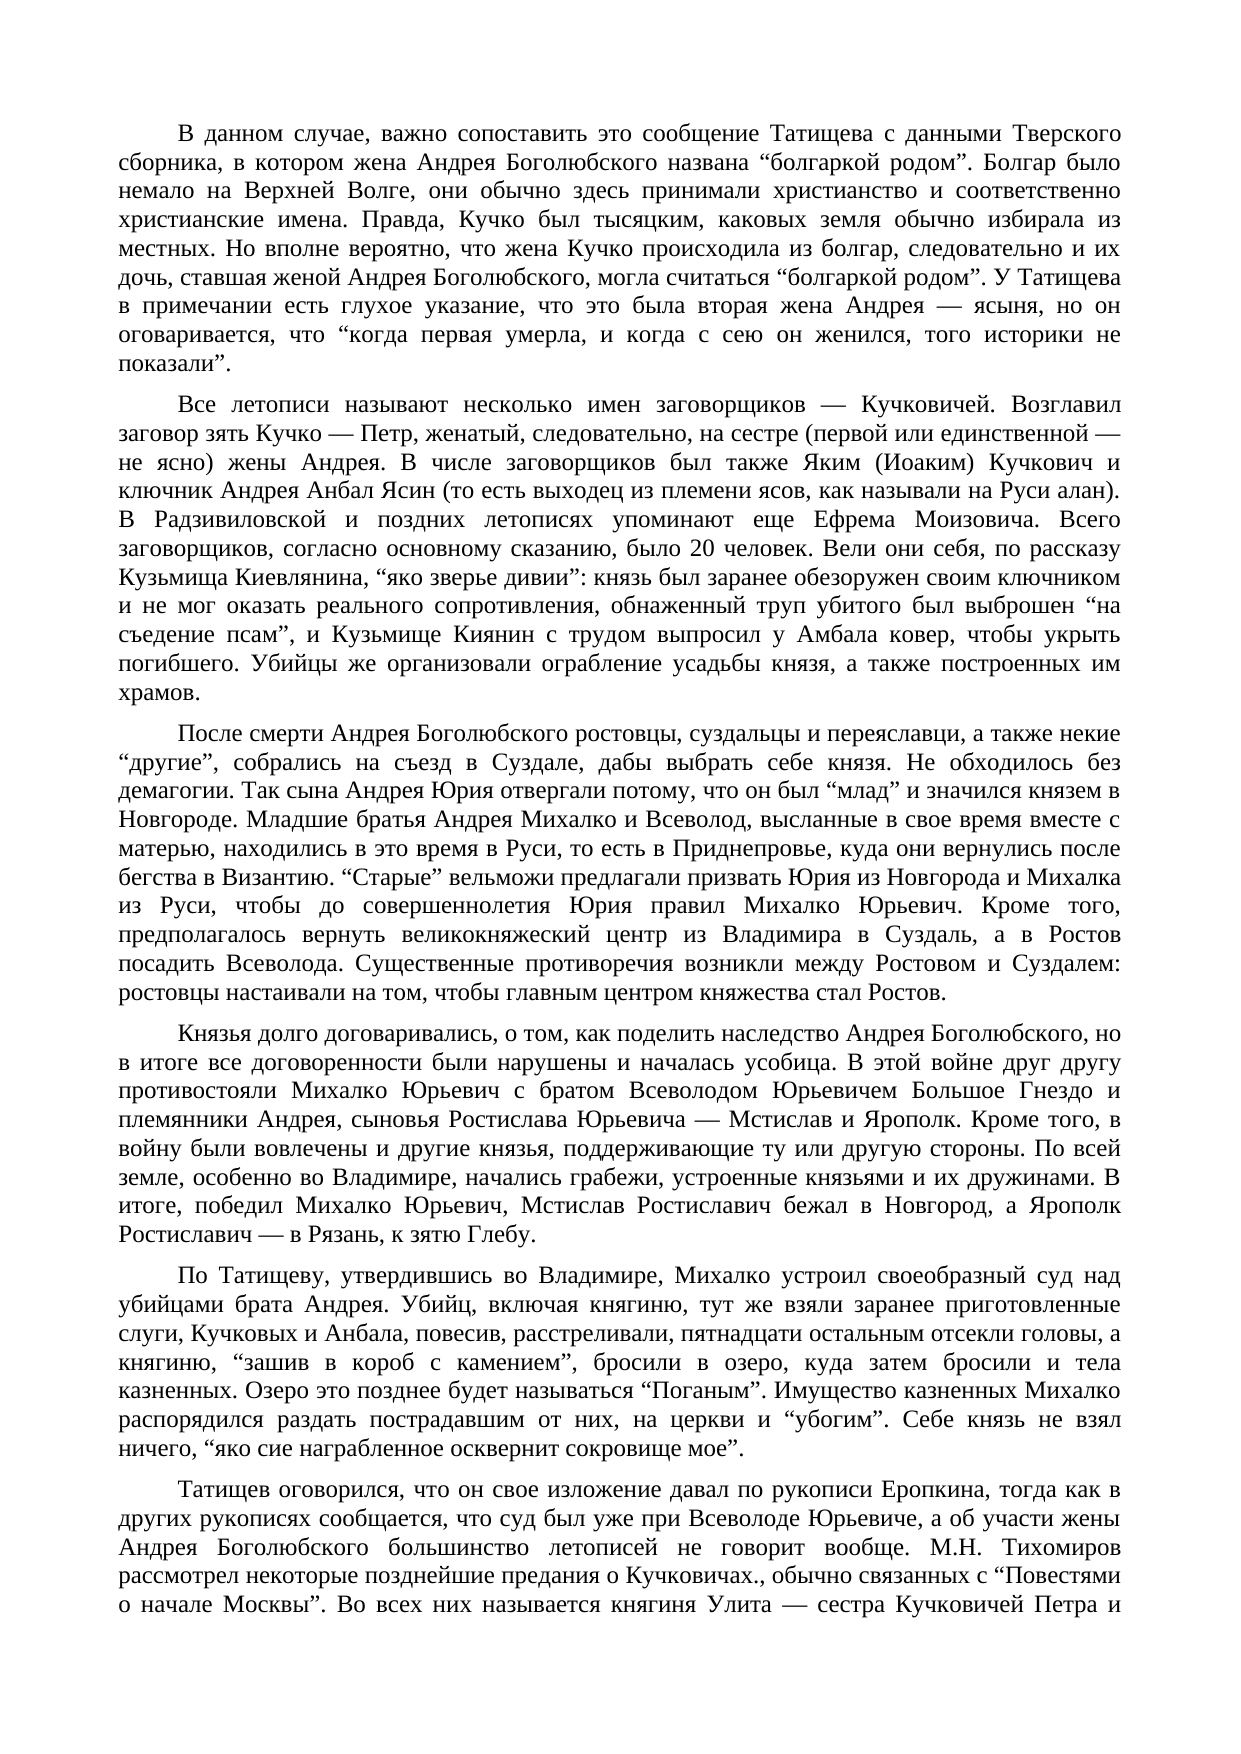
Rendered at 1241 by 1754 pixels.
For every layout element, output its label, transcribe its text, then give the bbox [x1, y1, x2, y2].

text После смерти Андрея Боголюбского ростовцы, суздальцы и переяславци, а также некие “другие”, собрались на съезд в Суздале, дабы выбрать себе князя. Не обходилось без демагогии. Так сына Андрея Юрия отвергали потому, что он был “млад” и значился князем в Новгороде. Младшие братья Андрея Михалко и Всеволод, высланные в свое время вместе с матерью, находились в это время в Руси, то есть в Приднепровье, куда они вернулись после бегства в Византию. “Старые” вельможи предлагали призвать Юрия из Новгорода и Михалка из Руси, чтобы до совершеннолетия Юрия правил Михалко Юрьевич. Кроме того, предполагалось вернуть великокняжеский центр из Владимира в Суздаль, а в Ростов посадить Всеволода. Существенные противоречия возникли между Ростовом и Суздалем: ростовцы настаивали на том, чтобы главным центром княжества стал Ростов. [118, 718, 1122, 1006]
text В данном случае, важно сопоставить это сообщение Татищева с данными Тверского сборника, в котором жена Андрея Боголюбского названа “болгаркой родом”. Болгар было немало на Верхней Волге, они обычно здесь принимали христианство и соответственно христианские имена. Правда, Кучко был тысяцким, каковых земля обычно избирала из местных. Но вполне вероятно, что жена Кучко происходила из болгар, следовательно и их дочь, ставшая женой Андрея Боголюбского, могла считаться “болгаркой родом”. У Татищева в примечании есть глухое указание, что это была вторая жена Андрея — ясыня, но он оговаривается, что “когда первая умерла, и когда с сею он женился, того историки не показали”. [118, 118, 1122, 377]
text Все летописи называют несколько имен заговорщиков — Кучковичей. Возглавил заговор зять Кучко — Петр, женатый, следовательно, на сестре (первой или единственной — не ясно) жены Андрея. В числе заговорщиков был также Яким (Иоаким) Кучкович и ключник Андрея Анбал Ясин (то есть выходец из племени ясов, как называли на Руси алан). В Радзивиловской и поздних летописях упоминают еще Ефрема Моизовича. Всего заговорщиков, согласно основному сказанию, было 20 человек. Вели они себя, по рассказу Кузьмища Киевлянина, “яко зверье дивии”: князь был заранее обезоружен своим ключником и не мог оказать реального сопротивления, обнаженный труп убитого был выброшен “на съедение псам”, и Кузьмище Киянин с трудом выпросил у Амбала ковер, чтобы укрыть погибшего. Убийцы же организовали ограбление усадьбы князя, а также построенных им храмов. [118, 389, 1122, 706]
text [118, 1474, 1122, 1618]
text Князья долго договаривались, о том, как поделить наследство Андрея Боголюбского, но в итоге все договоренности были нарушены и началась усобица. В этой войне друг другу противостояли Михалко Юрьевич с братом Всеволодом Юрьевичем Большое Гнездо и племянники Андрея, сыновья Ростислава Юрьевича — Мстислав и Ярополк. Кроме того, в войну были вовлечены и другие князья, поддерживающие ту или другую стороны. По всей земле, особенно во Владимире, начались грабежи, устроенные князьями и их дружинами. В итоге, победил Михалко Юрьевич, Мстислав Ростиславич бежал в Новгород, а Ярополк Ростиславич — в Рязань, к зятю Глебу. [118, 1018, 1122, 1248]
text По Татищеву, утвердившись во Владимире, Михалко устроил своеобразный суд над убийцами брата Андрея. Убийц, включая княгиню, тут же взяли заранее приготовленные слуги, Кучковых и Анбала, повесив, расстреливали, пятнадцати остальным отсекли головы, а княгиню, “зашив в короб с камением”, бросили в озеро, куда затем бросили и тела казненных. Озеро это позднее будет называться “Поганым”. Имущество казненных Михалко распорядился раздать пострадавшим от них, на церкви и “убогим”. Себе князь не взял ничего, “яко сие награбленное осквернит сокровище мое”. [118, 1261, 1122, 1462]
